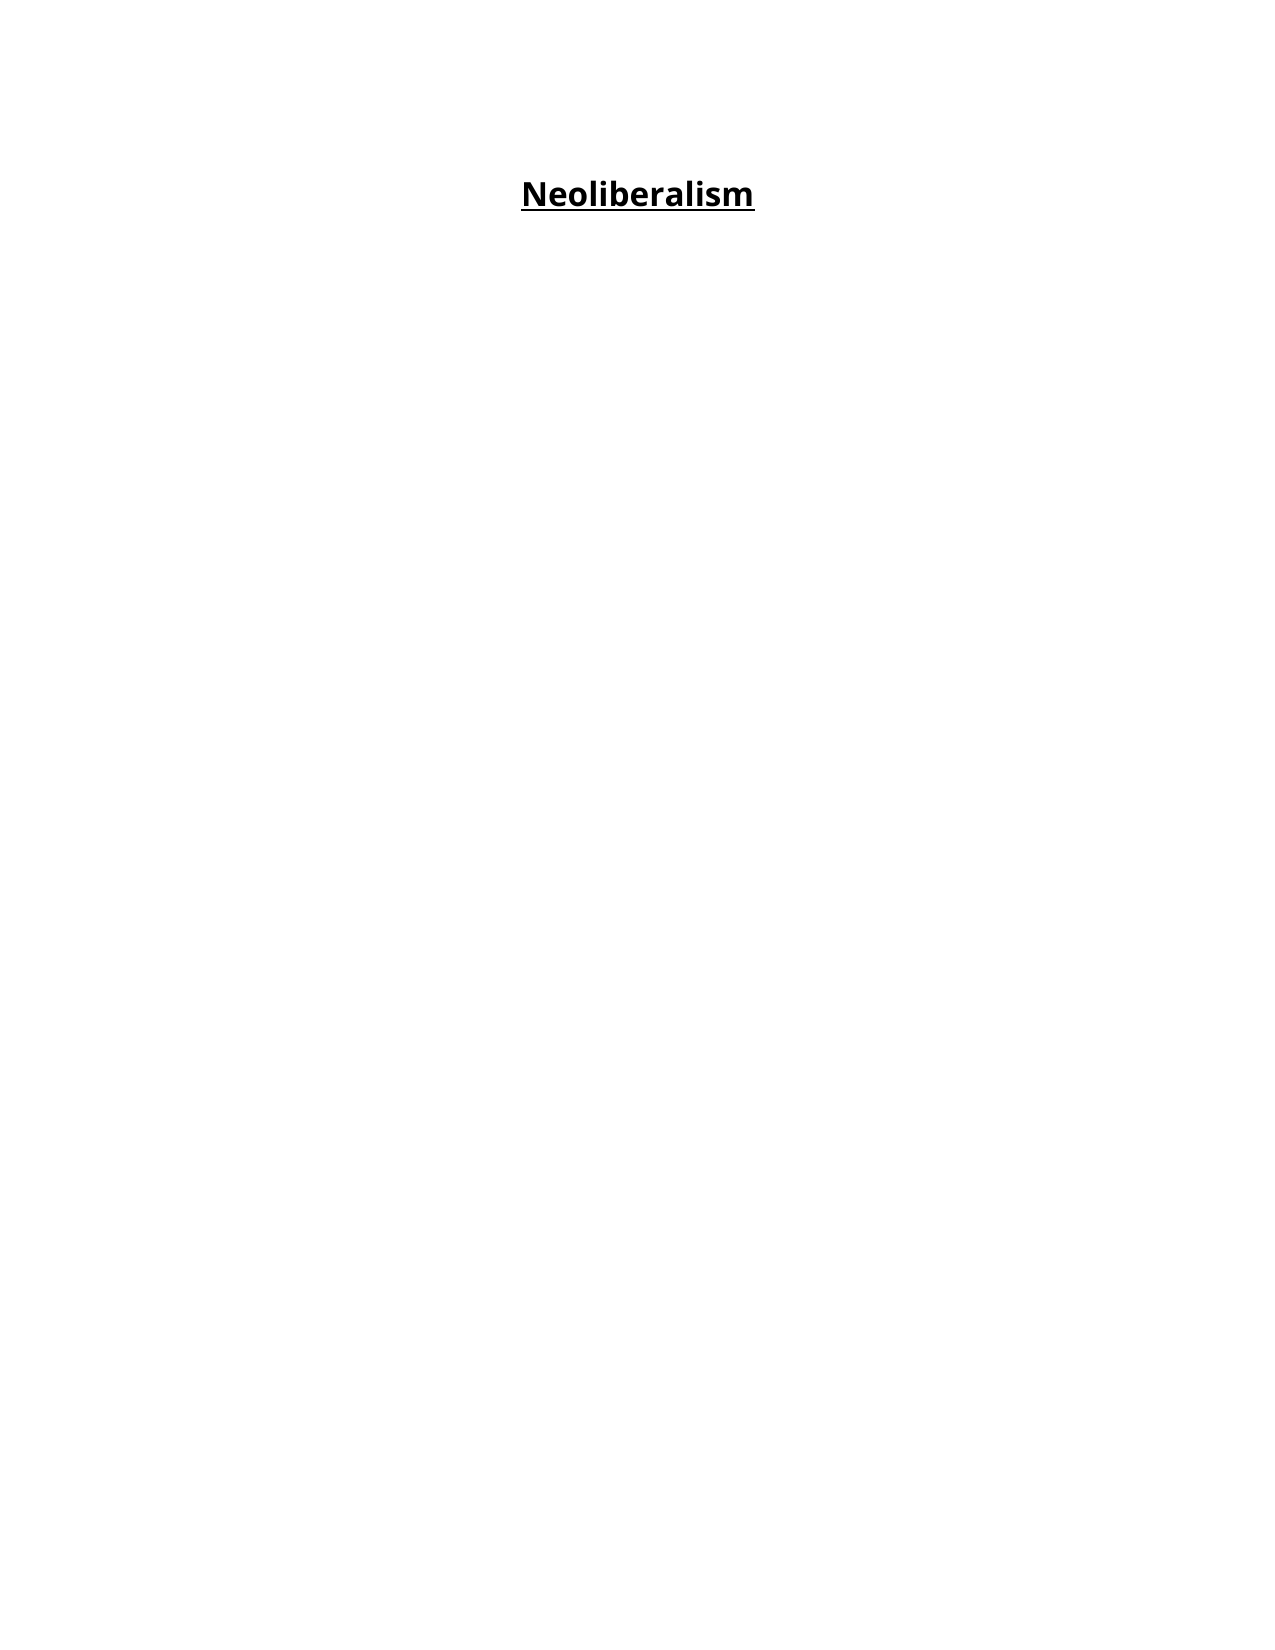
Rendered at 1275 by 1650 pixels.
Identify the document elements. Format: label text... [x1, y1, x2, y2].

subtitle Neoliberalism [187, 171, 1087, 216]
